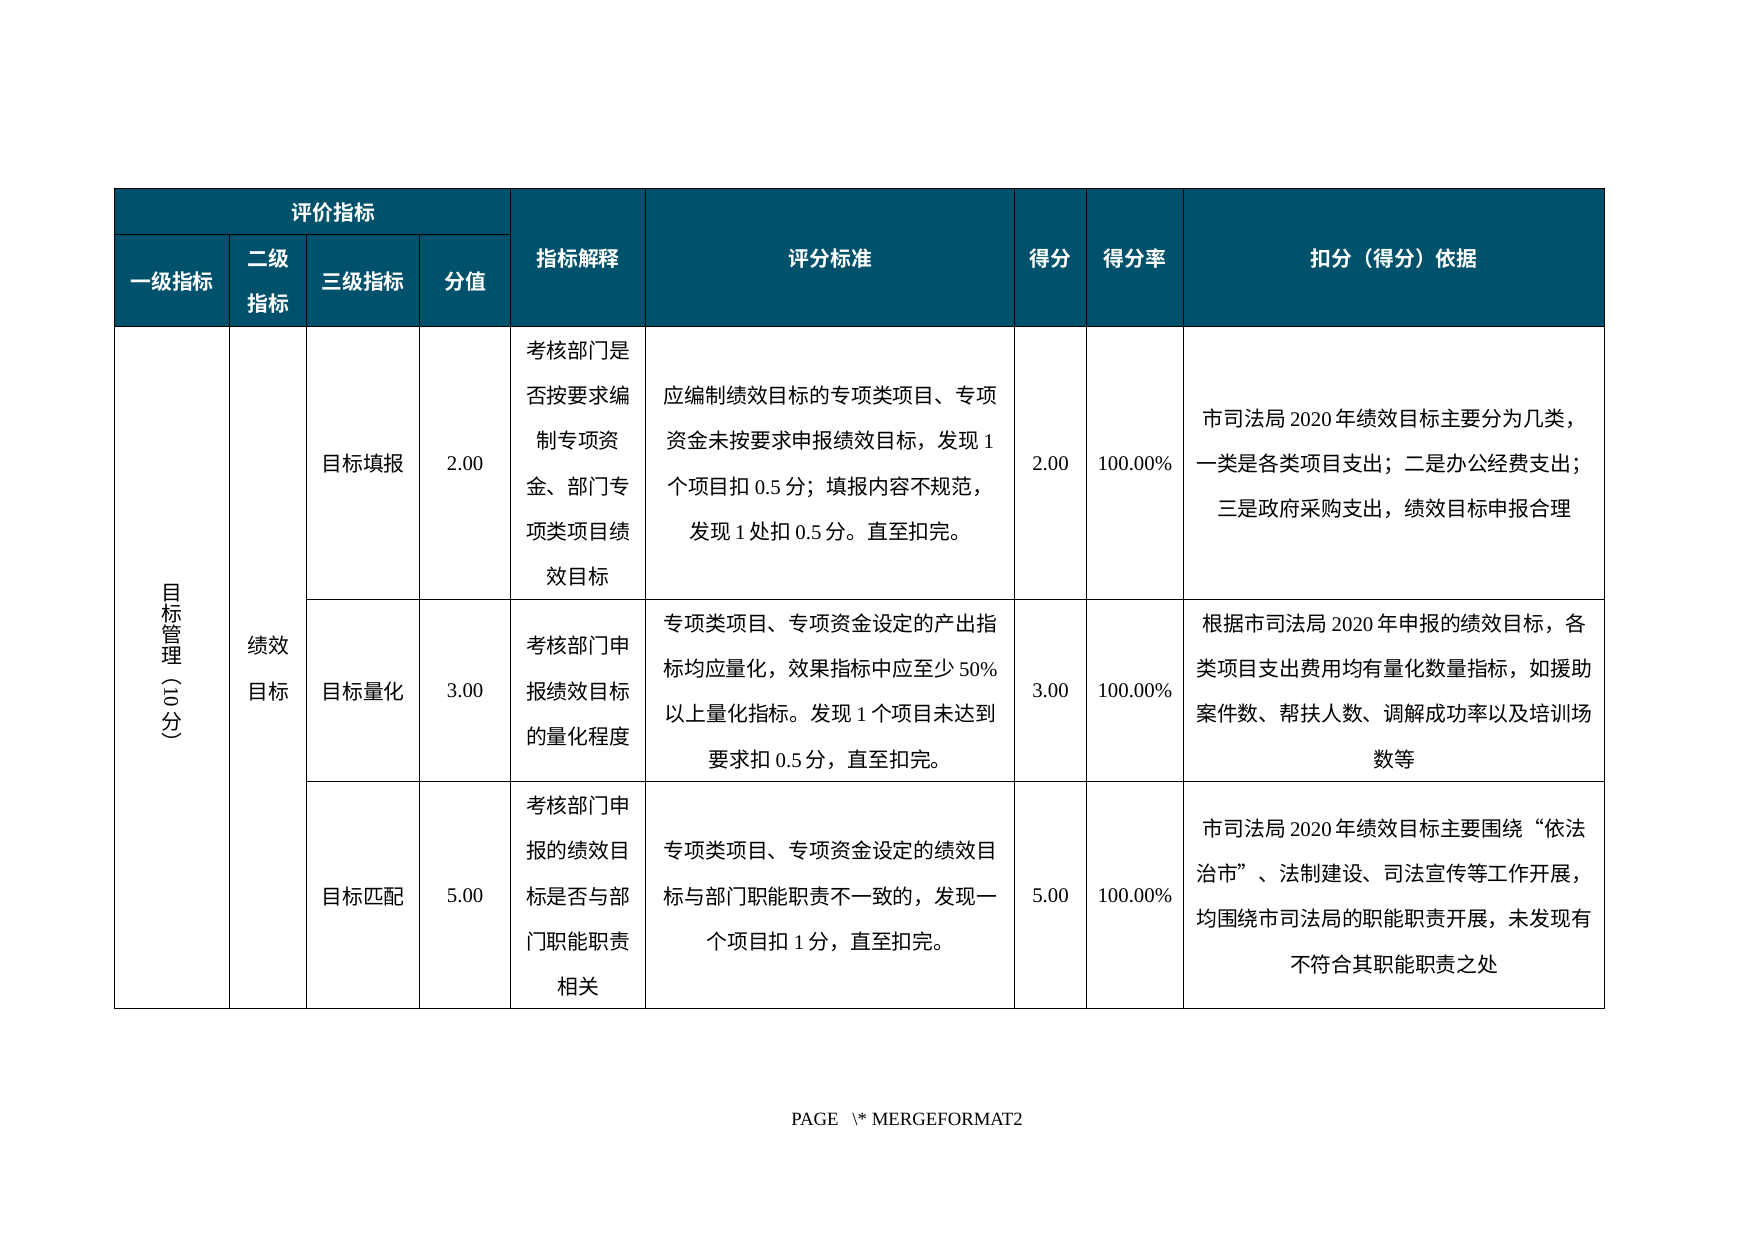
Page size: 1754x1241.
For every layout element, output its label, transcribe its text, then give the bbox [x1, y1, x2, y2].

table_cell 目标量化 [307, 600, 419, 781]
table_cell 3.00 [420, 600, 510, 781]
table_cell 考核部门申报绩效目标的量化程度 [511, 600, 645, 781]
table_cell 市司法局2020年绩效目标主要分为几类，一类是各类项目支出；二是办公经费支出；三是政府采购支出，绩效目标申报合理 [1184, 327, 1604, 598]
table_header 得分 [1015, 189, 1086, 326]
table_cell 二级指标 [230, 235, 306, 326]
table_cell 应编制绩效目标的专项类项目、专项资金未按要求申报绩效目标，发现1个项目扣0.5分；填报内容不规范，发现1处扣0.5分。直至扣完。 [646, 327, 1014, 598]
table_cell 绩效目标 [230, 327, 306, 1008]
table_cell 5.00 [1015, 782, 1086, 1008]
table_cell 3.00 [1015, 600, 1086, 781]
table_cell 5.00 [420, 782, 510, 1008]
table_header 扣分（得分）依据 [1184, 189, 1604, 326]
table_cell 2.00 [1015, 327, 1086, 598]
table_cell 市司法局2020年绩效目标主要围绕“依法治市”、法制建设、司法宣传等工作开展，均围绕市司法局的职能职责开展，未发现有不符合其职能职责之处 [1184, 782, 1604, 1008]
table_cell 专项类项目、专项资金设定的绩效目标与部门职能职责不一致的，发现一个项目扣1分，直至扣完。 [646, 782, 1014, 1008]
table_header 指标解释 [511, 189, 645, 326]
table_cell 目标管理（10分） [115, 327, 229, 1008]
table_header 评分标准 [646, 189, 1014, 326]
table_cell 100.00% [1087, 782, 1183, 1008]
table_header 得分率 [1087, 189, 1183, 326]
table_cell 根据市司法局2020年申报的绩效目标，各类项目支出费用均有量化数量指标，如援助案件数、帮扶人数、调解成功率以及培训场数等 [1184, 600, 1604, 781]
table_cell 三级指标 [307, 235, 419, 326]
table_cell 考核部门申报的绩效目标是否与部门职能职责相关 [511, 782, 645, 1008]
table_header 评价指标 [115, 189, 510, 234]
table_cell 目标填报 [307, 327, 419, 598]
table_cell 考核部门是否按要求编制专项资金、部门专项类项目绩效目标 [511, 327, 645, 598]
table_cell 100.00% [1087, 327, 1183, 598]
table_cell 100.00% [1087, 600, 1183, 781]
table_cell 一级指标 [115, 235, 229, 326]
table_cell 2.00 [420, 327, 510, 598]
table_cell 专项类项目、专项资金设定的产出指标均应量化，效果指标中应至少50%以上量化指标。发现1个项目未达到要求扣0.5分，直至扣完。 [646, 600, 1014, 781]
table_cell 分值 [420, 235, 510, 326]
table_cell 目标匹配 [307, 782, 419, 1008]
